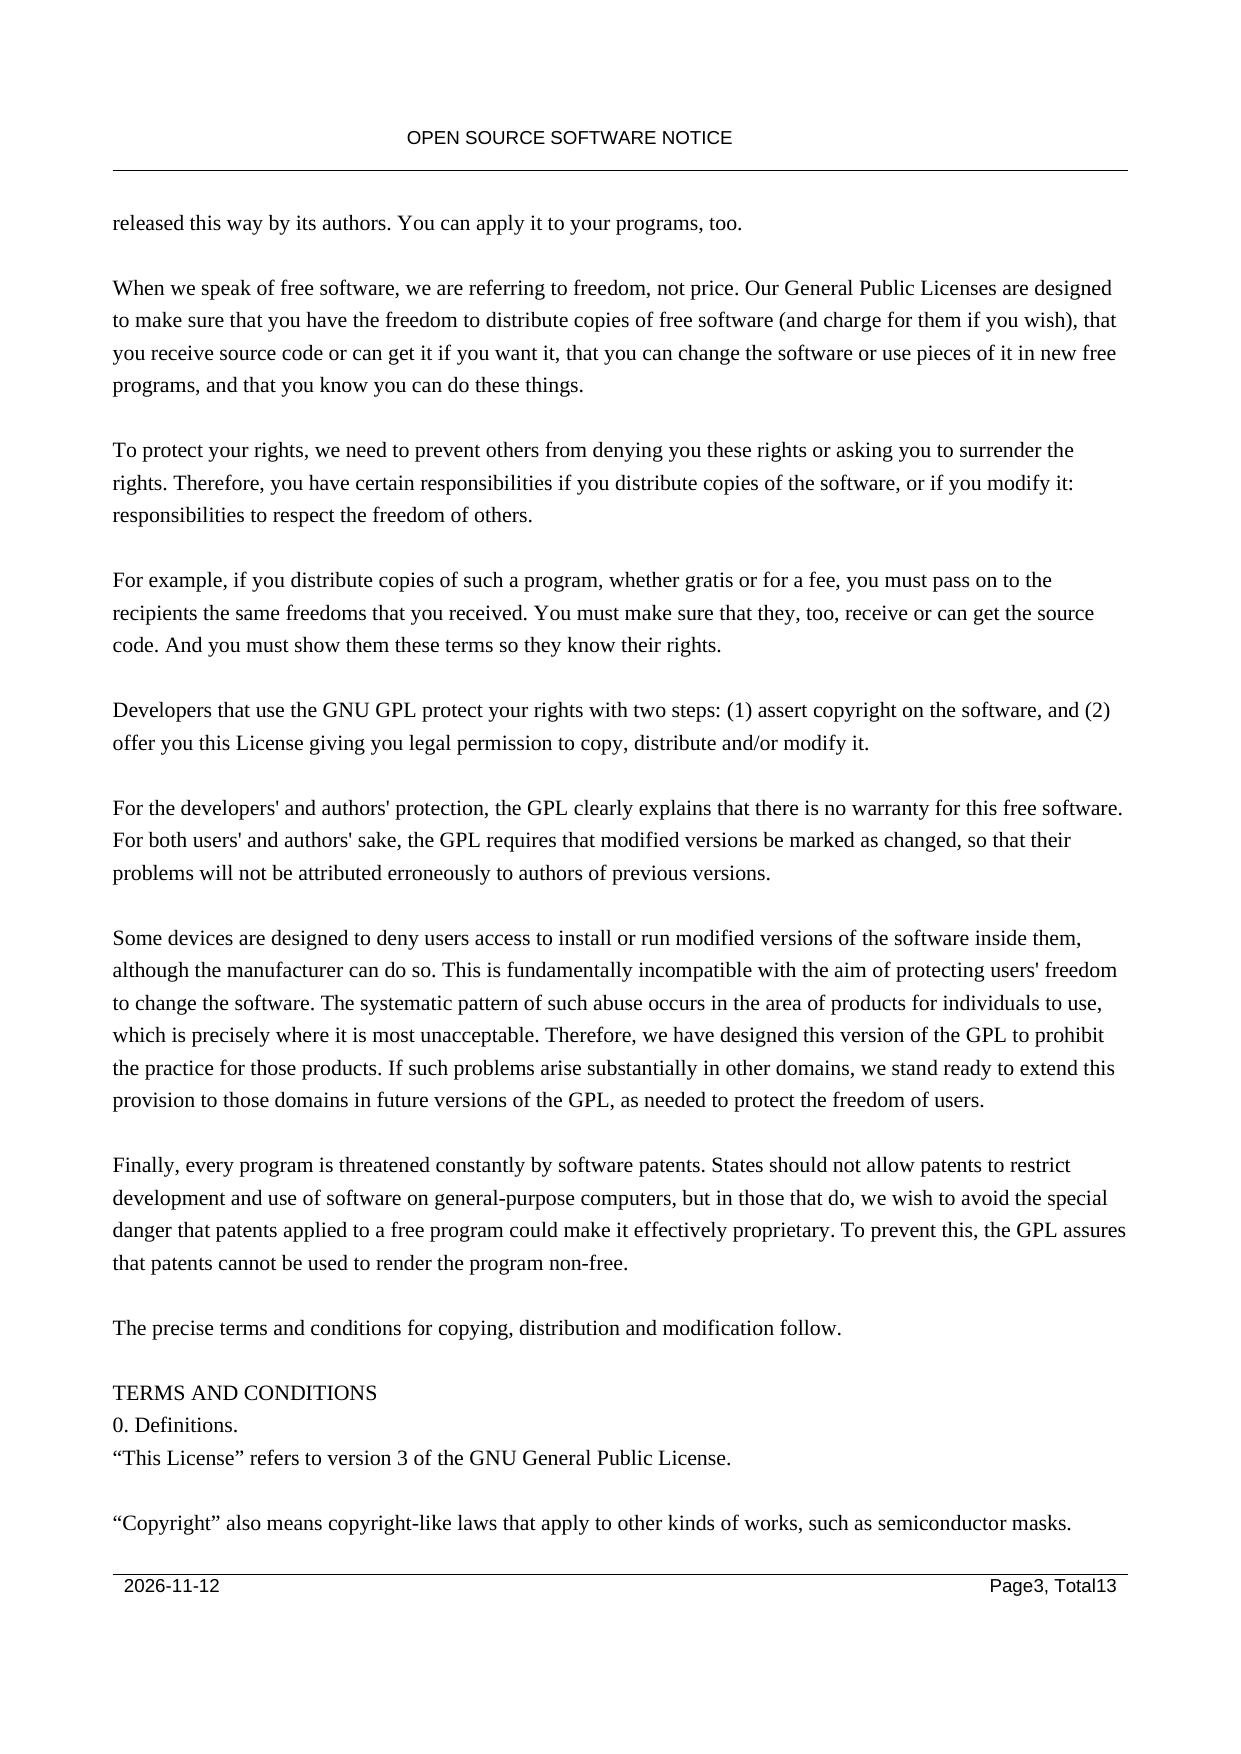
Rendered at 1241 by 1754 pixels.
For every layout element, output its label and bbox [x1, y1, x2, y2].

text [112, 206, 1128, 1539]
